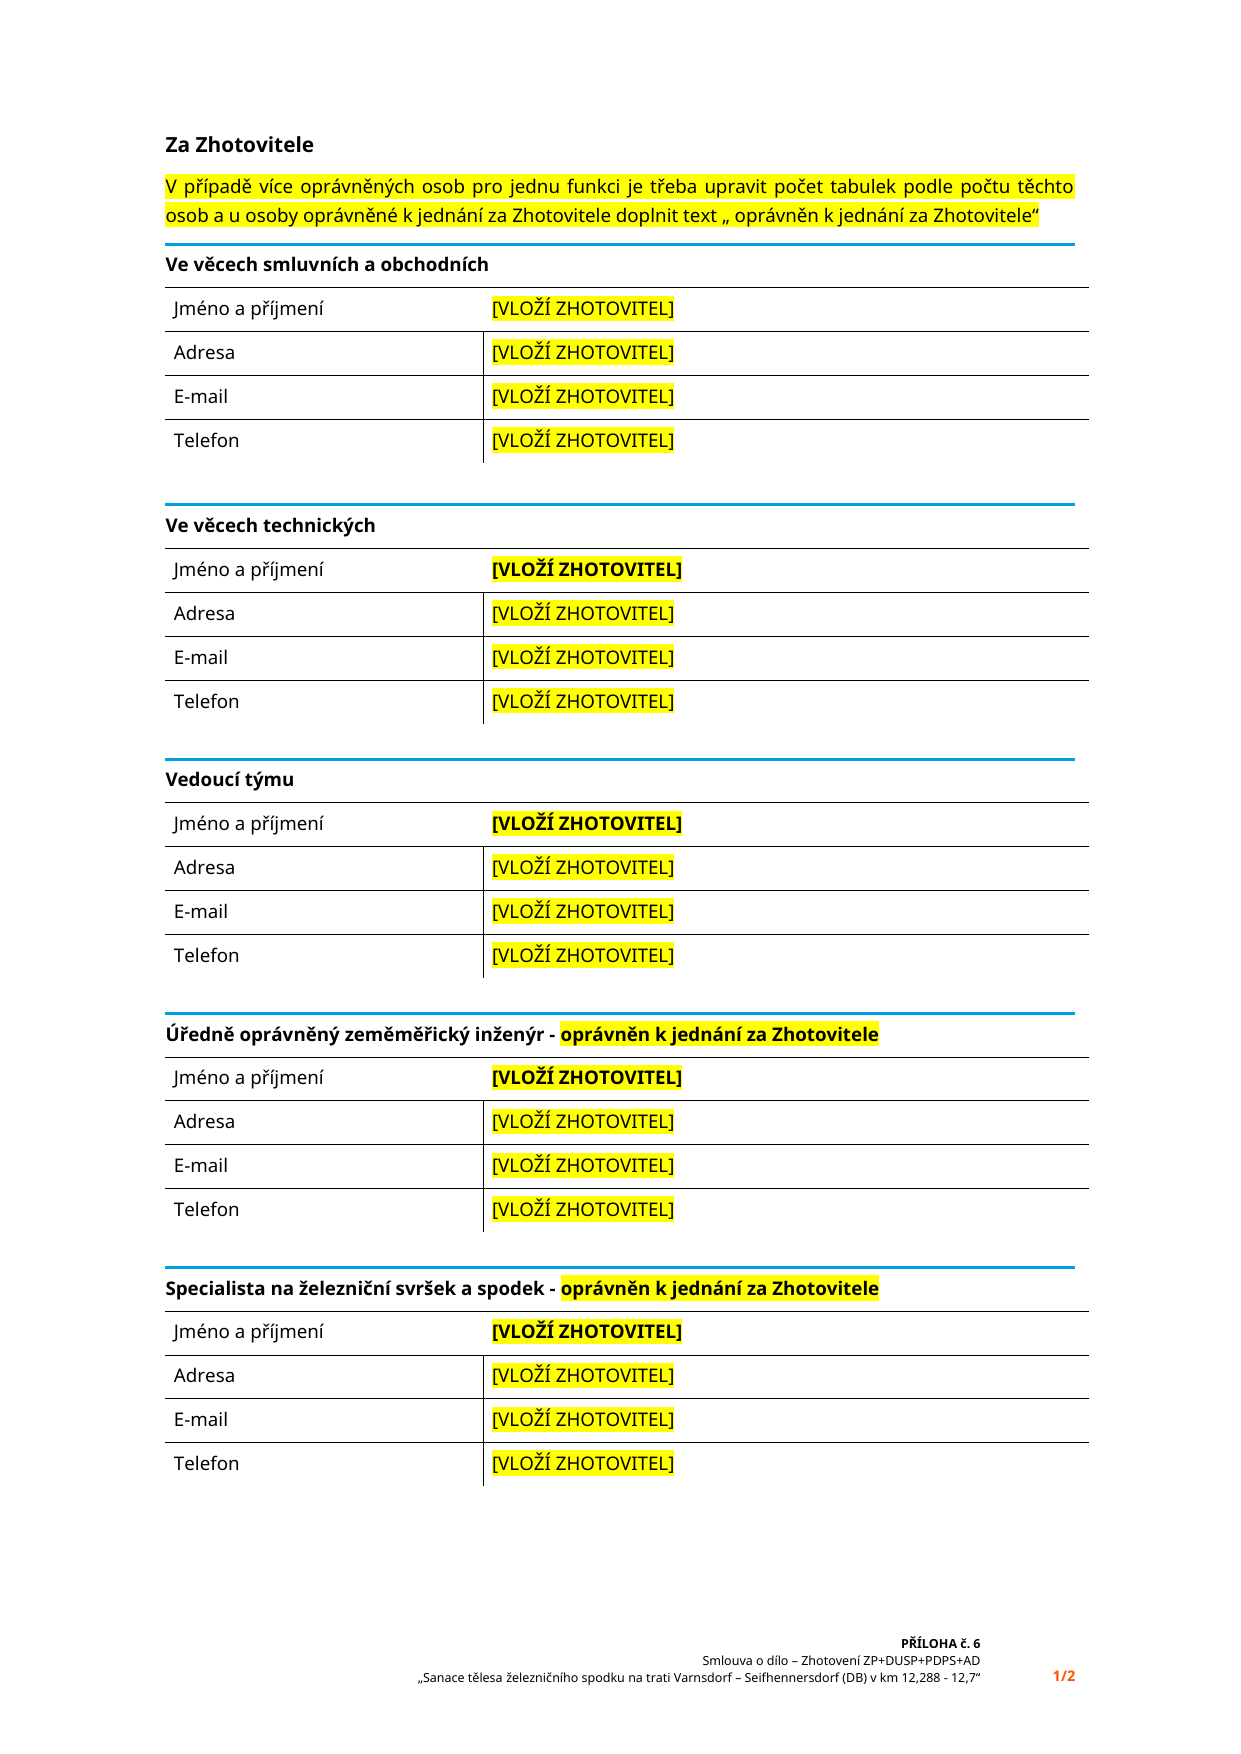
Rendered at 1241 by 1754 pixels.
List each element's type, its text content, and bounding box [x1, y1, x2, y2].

table_cell Telefon [165, 935, 483, 978]
table_cell [VLOŽÍ ZHOTOVITEL] [484, 935, 1089, 978]
table_header [VLOŽÍ ZHOTOVITEL] [484, 549, 1089, 592]
text Úředně oprávněný zeměměřický inženýr - oprávněn k jednání za Zhotovitele [165, 1015, 1075, 1046]
table_cell E-mail [165, 891, 483, 934]
table_header [VLOŽÍ ZHOTOVITEL] [484, 803, 1089, 846]
table_cell Telefon [165, 1189, 483, 1232]
table_header [VLOŽÍ ZHOTOVITEL] [484, 1058, 1089, 1100]
table_cell [VLOŽÍ ZHOTOVITEL] [484, 420, 1089, 463]
text Ve věcech technických [165, 506, 1075, 538]
table_header [VLOŽÍ ZHOTOVITEL] [484, 1312, 1089, 1354]
text Ve věcech smluvních a obchodních [165, 246, 1075, 277]
table_cell [VLOŽÍ ZHOTOVITEL] [484, 681, 1089, 723]
table_cell E-mail [165, 1399, 483, 1442]
table_header Jméno a příjmení [165, 1058, 484, 1100]
table_cell [VLOŽÍ ZHOTOVITEL] [484, 1145, 1089, 1188]
text Specialista na železniční svršek a spodek - oprávněn k jednání za Zhotovitele [165, 1269, 1075, 1301]
table_cell Telefon [165, 420, 483, 463]
table_cell [VLOŽÍ ZHOTOVITEL] [484, 891, 1089, 934]
table_header Jméno a příjmení [165, 803, 484, 846]
table_cell Adresa [165, 332, 483, 375]
table_cell [VLOŽÍ ZHOTOVITEL] [484, 1101, 1089, 1144]
table_cell Telefon [165, 1443, 483, 1486]
table_cell [VLOŽÍ ZHOTOVITEL] [484, 637, 1089, 680]
table_cell Telefon [165, 681, 483, 723]
table_header Jméno a příjmení [165, 1312, 484, 1354]
table_cell Adresa [165, 593, 483, 636]
table_cell [VLOŽÍ ZHOTOVITEL] [484, 1443, 1089, 1486]
table_cell Adresa [165, 847, 483, 890]
table_cell [VLOŽÍ ZHOTOVITEL] [484, 1189, 1089, 1232]
table_cell E-mail [165, 376, 483, 419]
table_cell Adresa [165, 1356, 483, 1398]
text Za Zhotovitele [165, 130, 1075, 158]
table_cell [VLOŽÍ ZHOTOVITEL] [484, 593, 1089, 636]
table_cell [VLOŽÍ ZHOTOVITEL] [484, 1399, 1089, 1442]
table_cell [VLOŽÍ ZHOTOVITEL] [484, 847, 1089, 890]
table_header Jméno a příjmení [165, 288, 484, 331]
table_header [VLOŽÍ ZHOTOVITEL] [484, 288, 1089, 331]
text Vedoucí týmu [165, 761, 1075, 792]
text V případě více oprávněných osob pro jednu funkci je třeba upravit počet tabulek podle počtu těchto osob a u osoby oprávněné k jednání za Zhotovitele doplnit text „ oprávněn k jednání za Zhotovitele“ [165, 199, 1075, 227]
table_cell E-mail [165, 637, 483, 680]
table_cell E-mail [165, 1145, 483, 1188]
table_cell [VLOŽÍ ZHOTOVITEL] [484, 376, 1089, 419]
table_cell [VLOŽÍ ZHOTOVITEL] [484, 332, 1089, 375]
table_header Jméno a příjmení [165, 549, 484, 592]
table_cell [VLOŽÍ ZHOTOVITEL] [484, 1356, 1089, 1398]
table_cell Adresa [165, 1101, 483, 1144]
